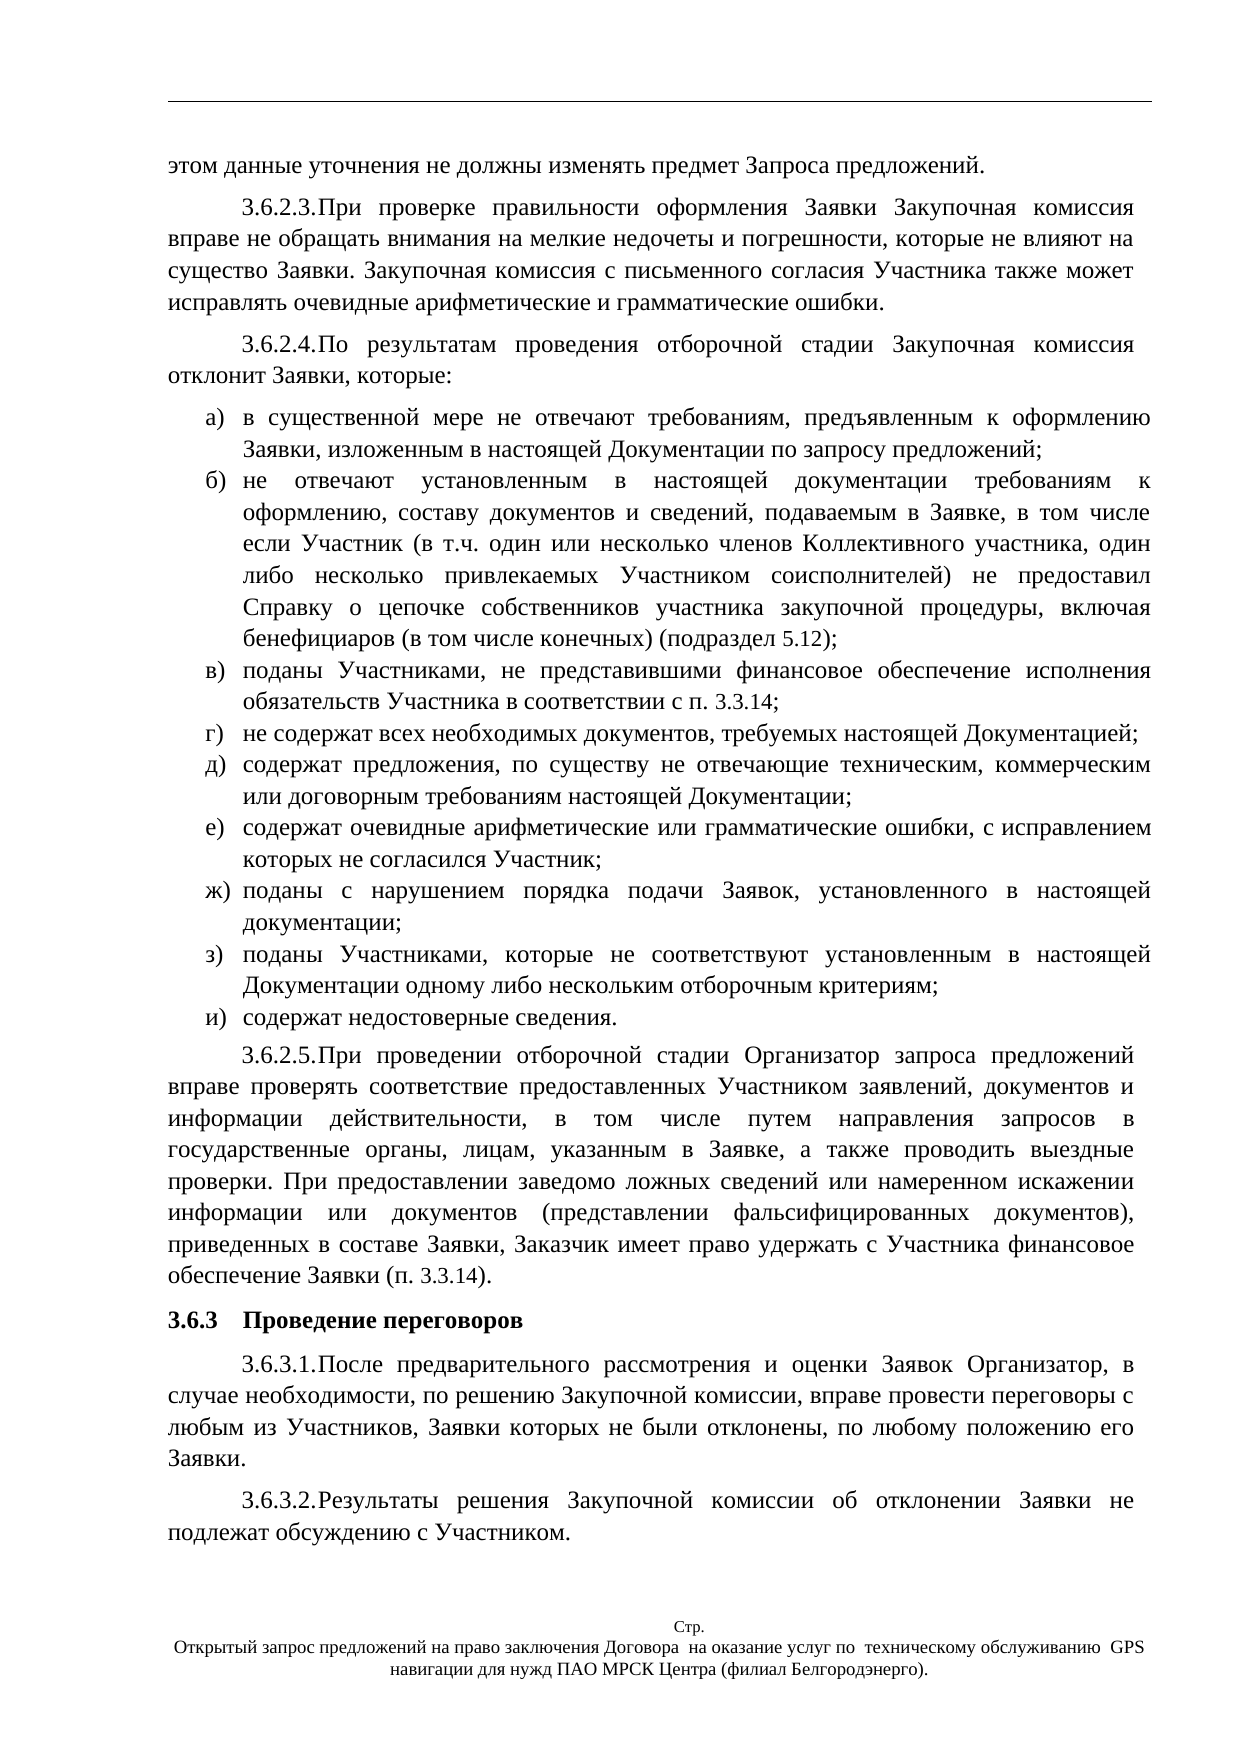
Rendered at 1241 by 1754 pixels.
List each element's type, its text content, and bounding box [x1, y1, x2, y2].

subtitle Проведение переговоров [168, 1305, 1152, 1333]
list содержат предложения, по существу не отвечающие техническим, коммерческим или договорным требованиям настоящей Документации; [205, 749, 1152, 810]
list содержат очевидные арифметические или грамматические ошибки, с исправлением которых не согласился Участник; [205, 812, 1152, 873]
list После предварительного рассмотрения и оценки Заявок Организатор, в случае необходимости, по решению Закупочной комиссии, вправе провести переговоры с любым из Участников, Заявки которых не были отклонены, по любому положению его Заявки. [168, 1349, 1135, 1472]
list не отвечают установленным в настоящей документации требованиям к оформлению, составу документов и сведений, подаваемым в Заявке, в том числе если Участник (в т.ч. один или несколько членов Коллективного участника, один либо несколько привлекаемых Участником соисполнителей) не предоставил Справку о цепочке собственников участника закупочной процедуры, включая бенефициаров (в том числе конечных) (подраздел 5.12); [205, 465, 1152, 652]
list По результатам проведения отборочной стадии Закупочная комиссия отклонит Заявки, которые: [168, 329, 1135, 389]
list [168, 150, 1135, 179]
list поданы Участниками, которые не соответствуют установленным в настоящей Документации одному либо нескольким отборочным критериям; [205, 939, 1152, 999]
list При проведении отборочной стадии Организатор запроса предложений вправе проверять соответствие предоставленных Участником заявлений, документов и информации действительности, в том числе путем направления запросов в государственные органы, лицам, указанным в Заявке, а также проводить выездные проверки. При предоставлении заведомо ложных сведений или намеренном искажении информации или документов (представлении фальсифицированных документов), приведенных в составе Заявки, Заказчик имеет право удержать с Участника финансовое обеспечение Заявки (п. 3.3.14). [168, 1040, 1135, 1289]
list поданы Участниками, не представившими финансовое обеспечение исполнения обязательств Участника в соответствии с п. 3.3.14; [205, 655, 1152, 715]
list поданы с нарушением порядка подачи Заявок, установленного в настоящей документации; [205, 876, 1152, 936]
list не содержат всех необходимых документов, требуемых настоящей Документацией; [205, 718, 1152, 747]
list При проверке правильности оформления Заявки Закупочная комиссия вправе не обращать внимания на мелкие недочеты и погрешности, которые не влияют на существо Заявки. Закупочная комиссия с письменного согласия Участника также может исправлять очевидные арифметические и грамматические ошибки. [168, 192, 1135, 315]
list в существенной мере не отвечают требованиям, предъявленным к оформлению Заявки, изложенным в настоящей Документации по запросу предложений; [205, 402, 1152, 462]
list содержат недостоверные сведения. [205, 1002, 1152, 1031]
list Результаты решения Закупочной комиссии об отклонении Заявки не подлежат обсуждению с Участником. [168, 1485, 1135, 1546]
